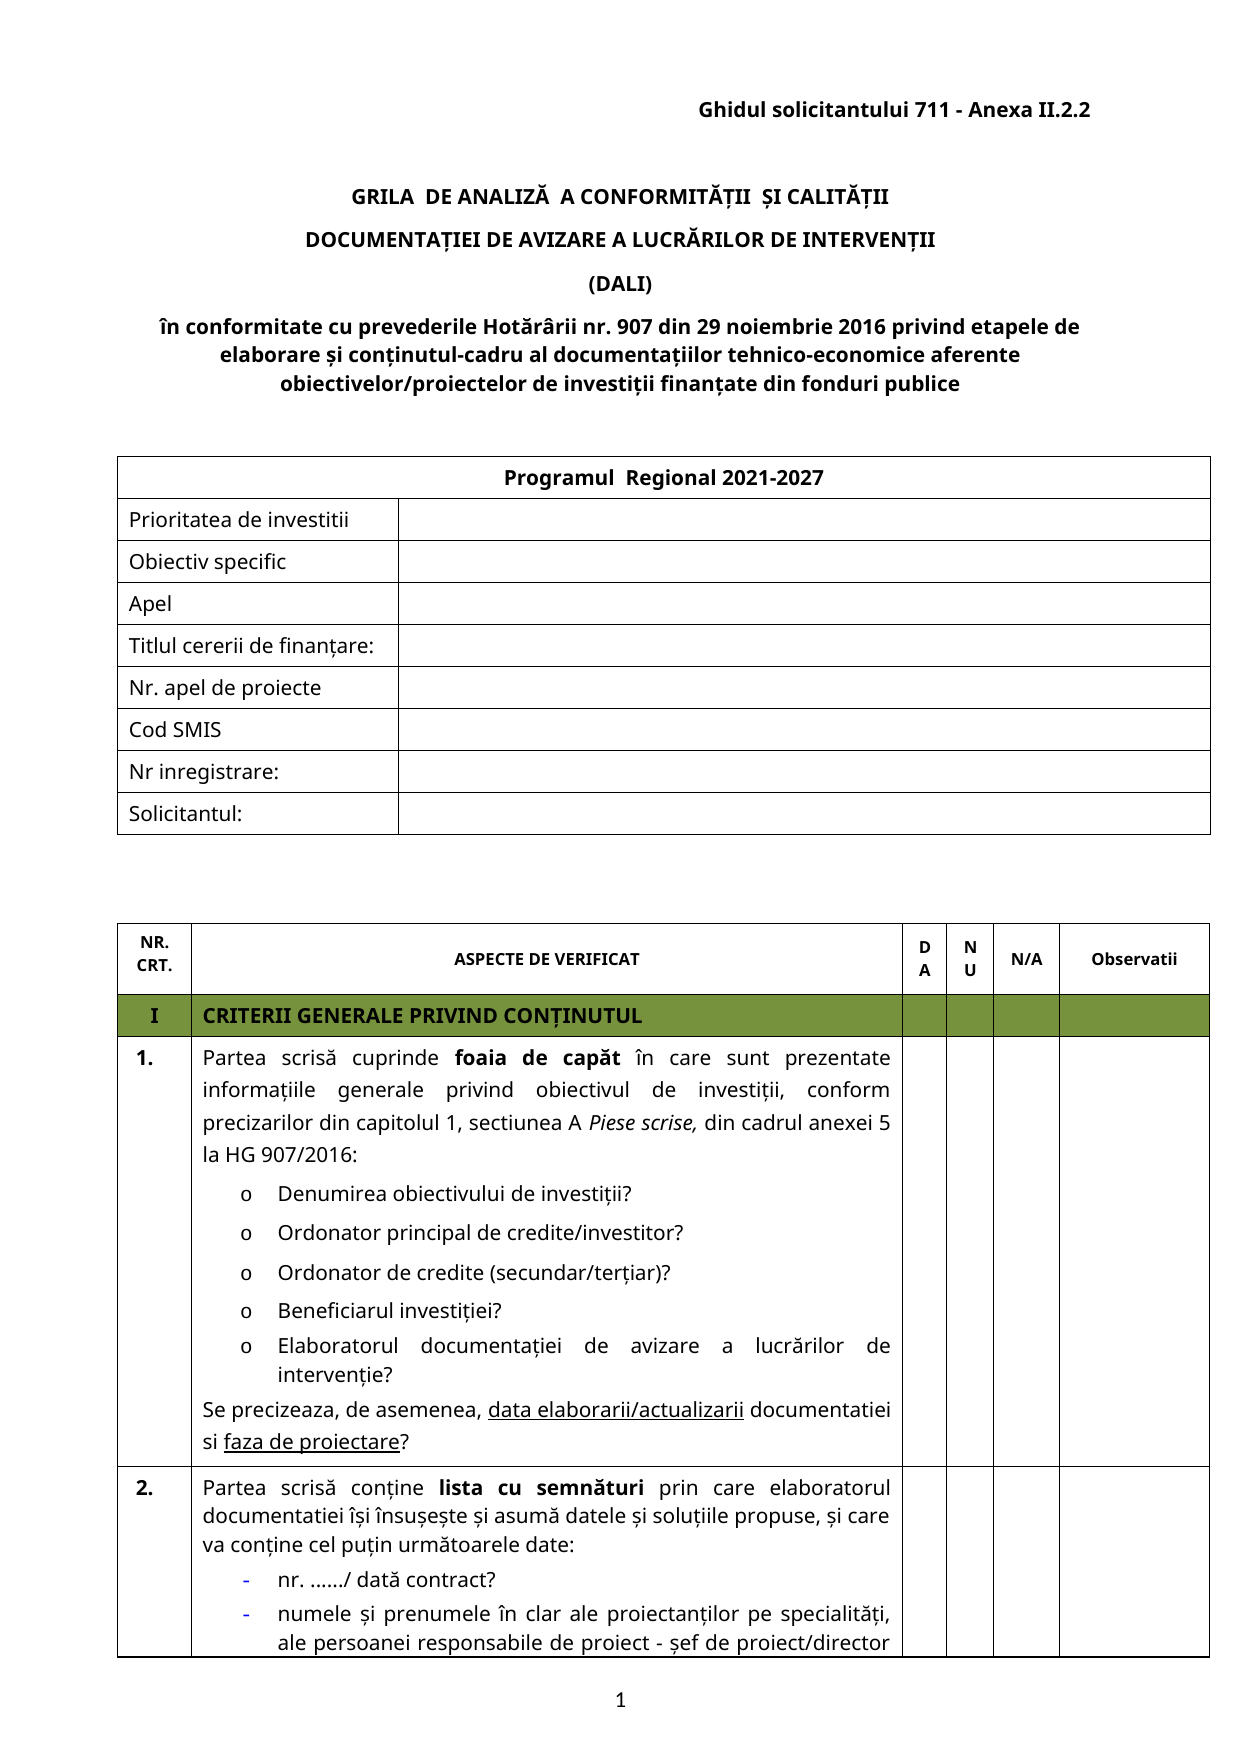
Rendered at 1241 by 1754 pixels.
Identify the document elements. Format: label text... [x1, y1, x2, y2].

table_header N/A [994, 924, 1059, 993]
table_cell Prioritatea de investitii [118, 499, 398, 540]
table_cell [399, 709, 1210, 750]
table_cell Obiectiv specific [118, 541, 398, 582]
table_cell I [118, 995, 191, 1036]
table_cell CRITERII GENERALE PRIVIND CONŢINUTUL [192, 995, 902, 1036]
text Ghidul solicitantului 711 - Anexa II.2.2 [150, 95, 1090, 123]
table_header Observatii [1060, 924, 1209, 993]
table_header DA [903, 924, 946, 993]
table_header NU [947, 924, 993, 993]
table_cell [947, 995, 993, 1036]
text DOCUMENTAŢIEI DE AVIZARE A LUCRĂRILOR DE INTERVENŢII [150, 225, 1090, 254]
table_cell [994, 1467, 1059, 1656]
table_cell [994, 995, 1059, 1036]
table_cell [903, 1037, 946, 1466]
table_cell [399, 667, 1210, 708]
table_cell [118, 1467, 191, 1656]
table_cell [399, 541, 1210, 582]
table_cell Nr. apel de proiecte [118, 667, 398, 708]
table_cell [192, 1467, 902, 1656]
table_cell [1060, 1037, 1209, 1466]
table_cell [399, 751, 1210, 792]
table_cell [118, 1037, 191, 1466]
text (DALI) [150, 269, 1090, 297]
table_cell [1060, 995, 1209, 1036]
text în conformitate cu prevederile Hotărârii nr. 907 din 29 noiembrie 2016 privind etapele de elaborare şi conţinutul-cadru al documentaţiilor tehnico-economice aferente obiectivelor/proiectelor de investiţii finanţate din fonduri publice [150, 312, 1090, 397]
table_cell [399, 625, 1210, 666]
table_cell [947, 1467, 993, 1656]
table_cell [1060, 1467, 1209, 1656]
table_cell Partea scrisă cuprinde foaia de capăt în care sunt prezentate informaţiile generale privind obiectivul de investiţii, conform precizarilor din capitolul 1, sectiunea A Piese scrise, din cadrul anexei 5 la HG 907/2016: Denumirea obiectivului de investiţii? Ordonator principal de credite/investitor? Ordonator de credite (secundar/terţiar)? Beneficiarul investiţiei? Elaboratorul documentaţiei de avizare a lucrărilor de intervenţie? Se precizeaza, de asemenea, data elaborarii/actualizarii documentatiei si faza de proiectare? [192, 1037, 902, 1466]
table_cell Cod SMIS [118, 709, 398, 750]
table_cell [399, 793, 1210, 834]
table_header ASPECTE DE VERIFICAT [192, 924, 902, 993]
table_cell [994, 1037, 1059, 1466]
table_cell [399, 499, 1210, 540]
table_cell [903, 1467, 946, 1656]
table_cell Nr inregistrare: [118, 751, 398, 792]
table_cell Solicitantul: [118, 793, 398, 834]
table_cell [947, 1037, 993, 1466]
table_cell [903, 995, 946, 1036]
table_cell Apel [118, 583, 398, 624]
text GRILA DE ANALIZĂ A CONFORMITĂȚII ȘI CALITĂȚII [150, 182, 1090, 210]
table_cell Titlul cererii de finanţare: [118, 625, 398, 666]
table_cell [399, 583, 1210, 624]
table_header NR. CRT. [118, 924, 191, 993]
table_header Programul Regional 2021-2027 [118, 457, 1210, 498]
